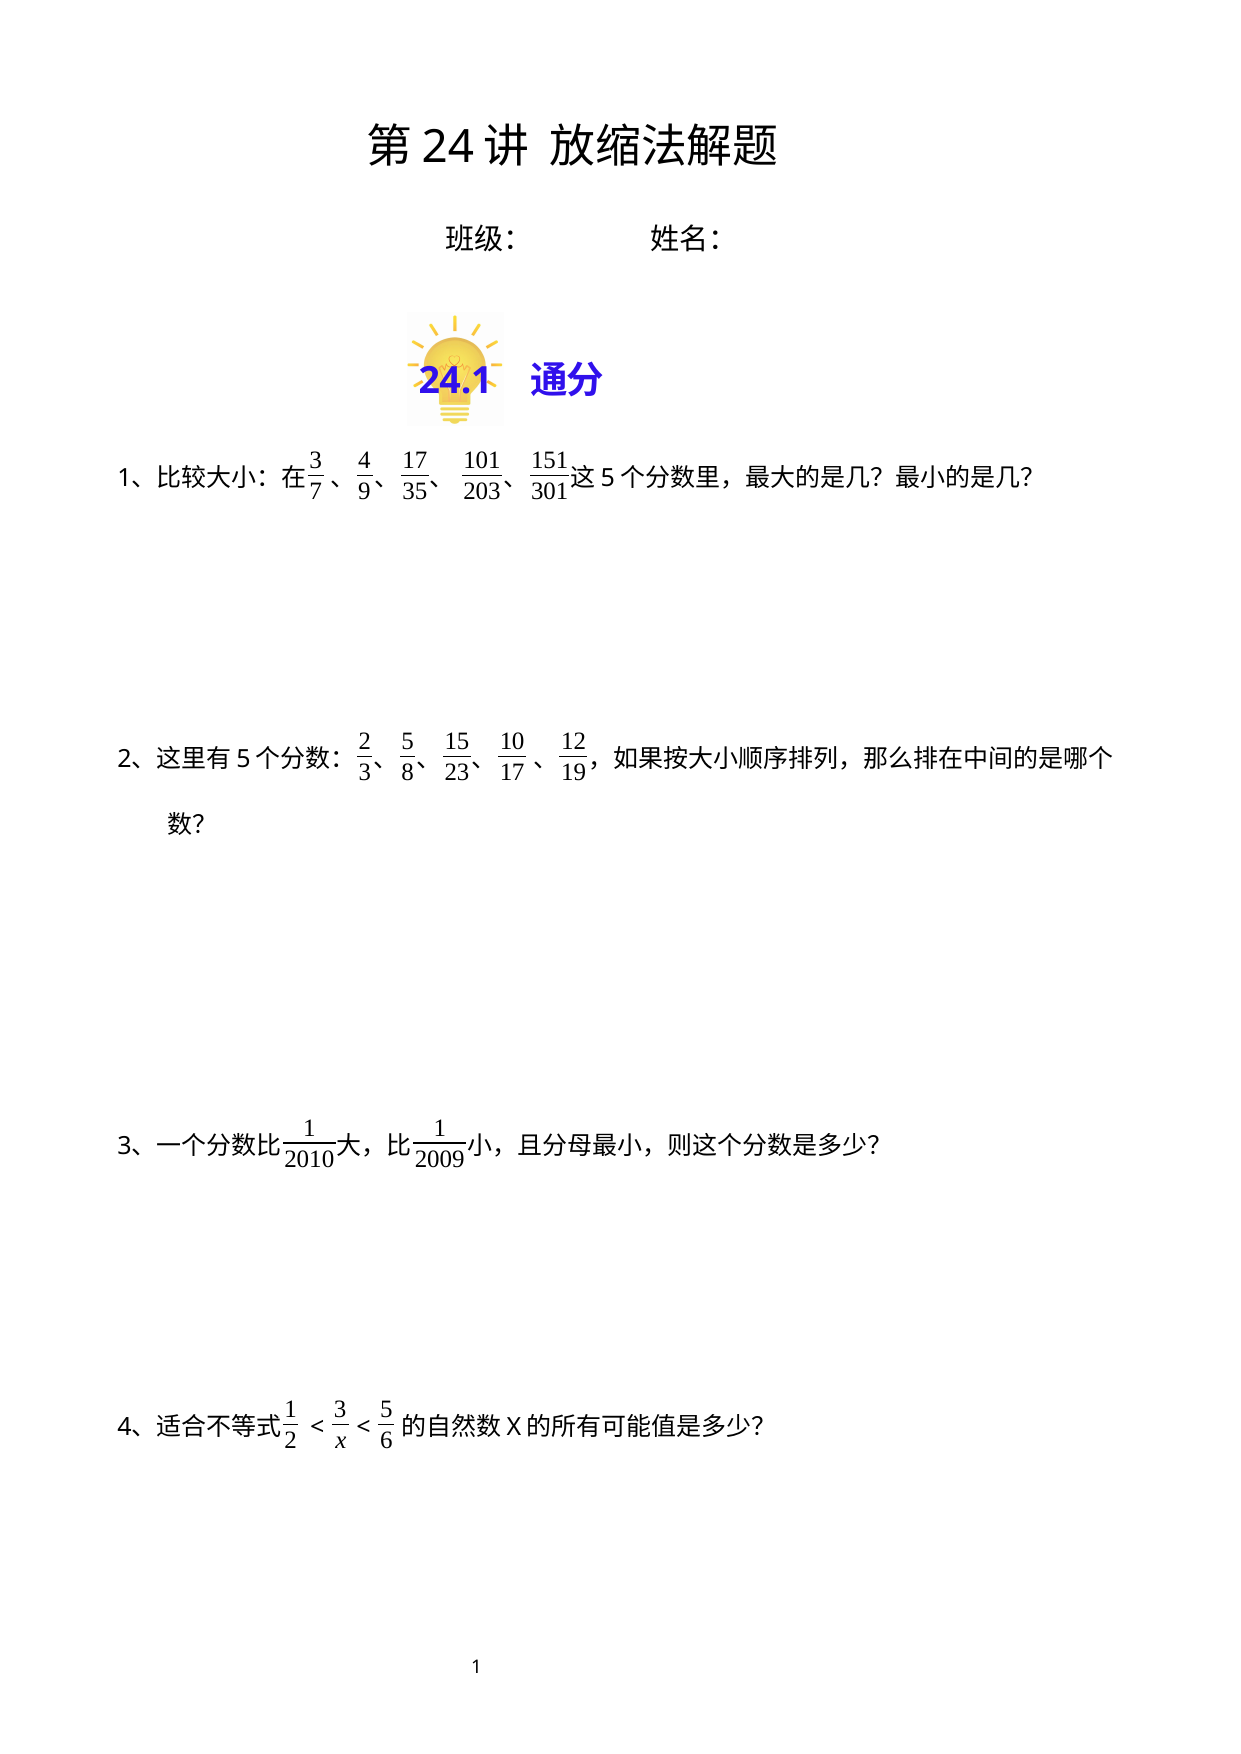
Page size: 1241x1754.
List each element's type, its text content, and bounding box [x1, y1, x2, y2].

title 第24讲 放缩法解题 [137, 109, 1125, 176]
text 班级： 姓名： [117, 215, 1125, 258]
list 4、适合不等式 < < 的自然数X的所有可能值是多少？ [117, 1396, 1125, 1454]
list 1、比较大小：在 、、、 、这5个分数里，最大的是几？最小的是几？ [117, 446, 1125, 505]
list 3、一个分数比大，比小，且分母最小，则这个分数是多少？ [117, 1114, 1125, 1173]
list 2、这里有5个分数：、、、 、，如果按大小顺序排列，那么排在中间的是哪个数？ [117, 728, 1125, 841]
picture [407, 312, 504, 426]
